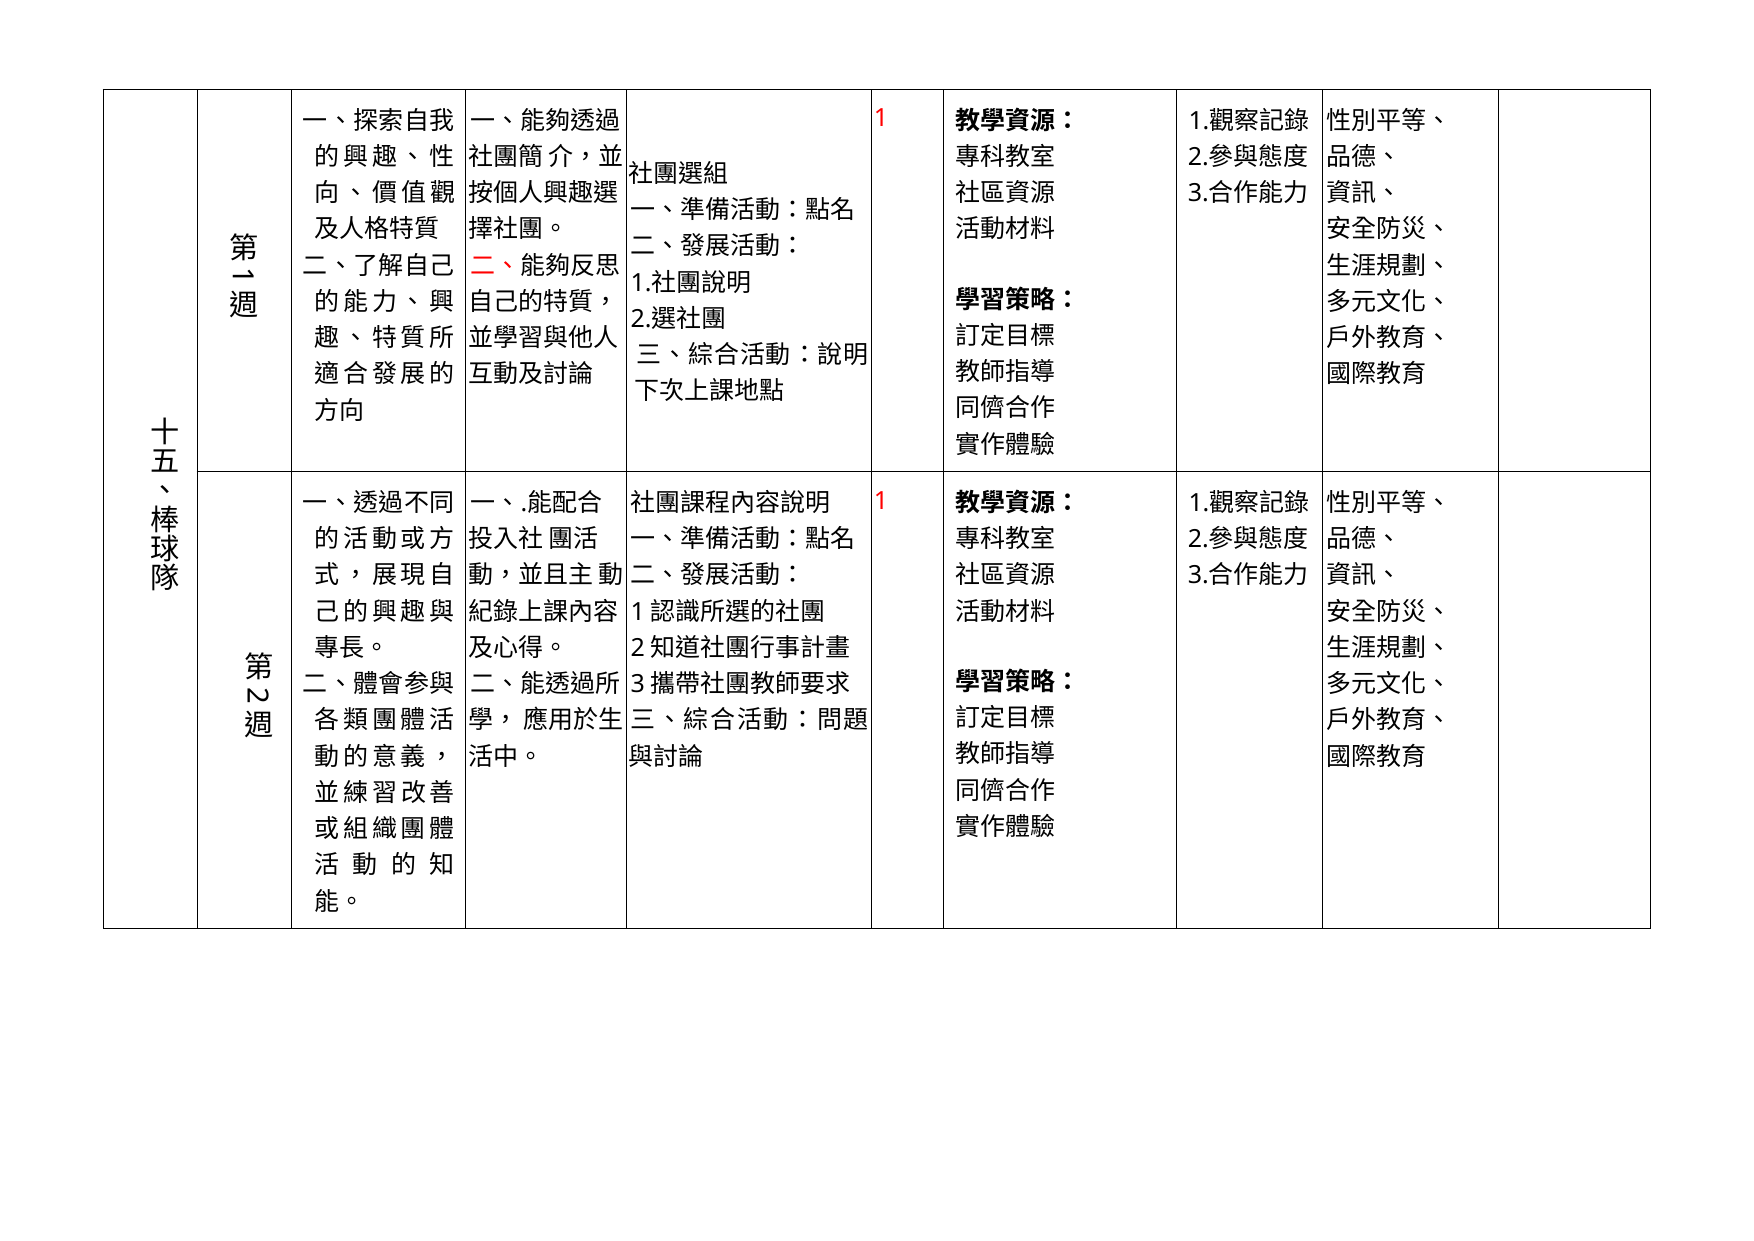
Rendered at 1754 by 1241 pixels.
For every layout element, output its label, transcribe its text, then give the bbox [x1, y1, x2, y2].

table_cell 1 [872, 90, 943, 471]
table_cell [1177, 472, 1322, 928]
table_cell 社團課程內容說明 一、準備活動：點名 二、發展活動： 1認識所選的社團 2知道社團行事計畫 3攜帶社團教師要求 三、綜合活動：問題與討論 [627, 472, 871, 928]
table_cell [1499, 472, 1650, 928]
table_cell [1323, 472, 1498, 928]
table_cell 第1週 [198, 90, 291, 471]
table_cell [466, 472, 626, 928]
table_cell 1 [872, 472, 943, 928]
table_cell 性別平等、 品德、 資訊、 安全防災、 生涯規劃、 多元文化、 戶外教育、 國際教育 [1323, 90, 1498, 471]
table_cell 一、探索自我的興趣、性向、價值觀及人格特質 二、了解自己的能力、興趣、特質所適合發展的方向 [292, 90, 465, 471]
table_cell 一、能夠透過社團簡 介，並按個人興趣選擇社團。 二、能夠反思自己的特質，並學習與他人互動及討論 [466, 90, 626, 471]
table_cell 十五、棒球隊 [104, 90, 197, 928]
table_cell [944, 472, 1176, 928]
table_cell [292, 472, 465, 928]
table_cell [1499, 90, 1650, 471]
table_cell 社團選組 一、準備活動：點名 二、發展活動： 1.社團說明 2.選社團 三、綜合活動：說明下次上課地點 [627, 90, 871, 471]
table_cell 第2週 [198, 472, 291, 928]
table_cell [944, 90, 1176, 471]
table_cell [1177, 90, 1322, 471]
